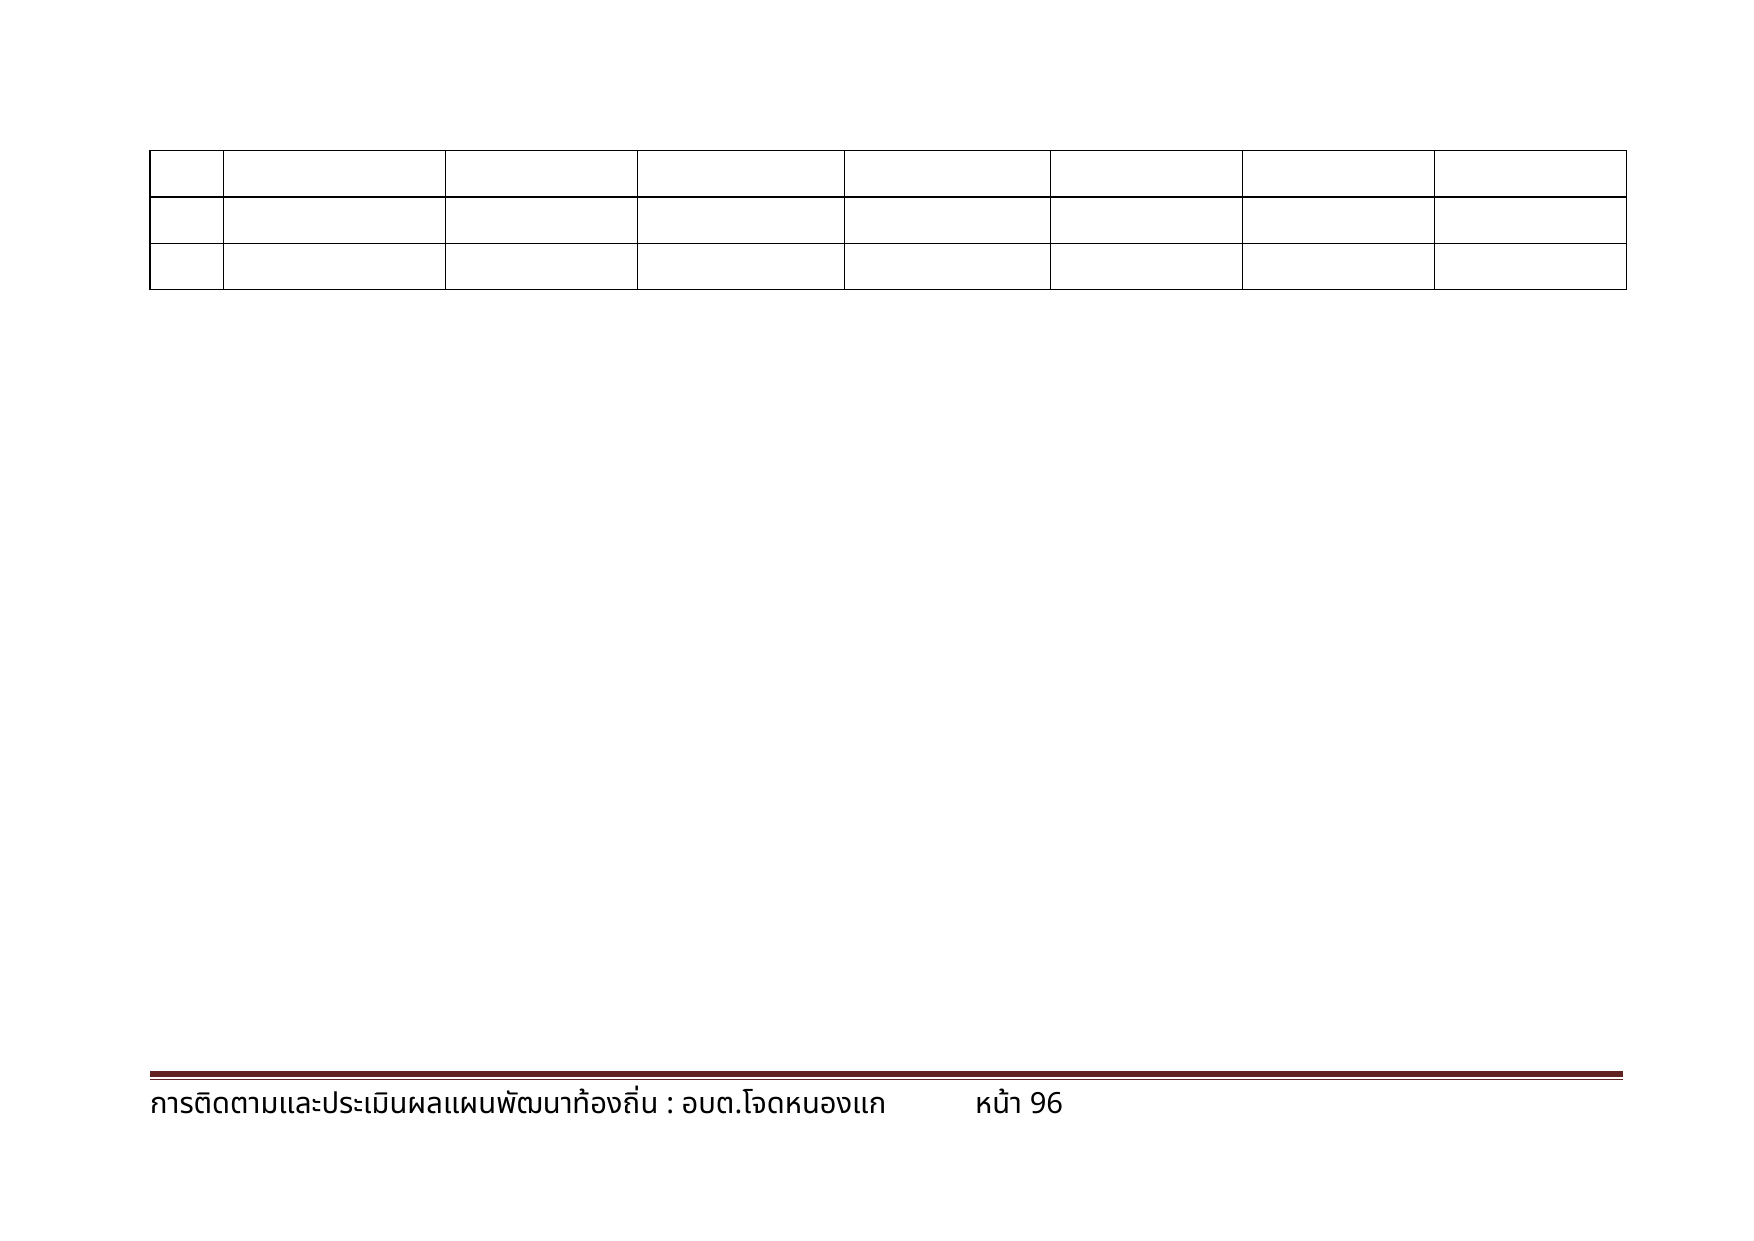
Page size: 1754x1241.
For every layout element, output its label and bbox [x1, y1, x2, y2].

table_cell [151, 151, 223, 196]
table_cell [446, 198, 637, 243]
table_cell [845, 244, 1050, 289]
table_cell [845, 198, 1050, 243]
table_cell [1051, 151, 1242, 196]
table_cell [1435, 244, 1626, 289]
table_cell [638, 244, 844, 289]
table_cell [638, 198, 844, 243]
table_cell [1243, 198, 1434, 243]
table_cell [1243, 244, 1434, 289]
table_cell [446, 244, 637, 289]
table_cell [638, 151, 844, 196]
table_cell [151, 244, 223, 289]
table_cell [224, 151, 445, 196]
table_cell [151, 198, 223, 243]
table_cell [1435, 151, 1626, 196]
table_cell [224, 198, 445, 243]
table_cell [446, 151, 637, 196]
table_cell [845, 151, 1050, 196]
table_cell [1243, 151, 1434, 196]
table_cell [1051, 198, 1242, 243]
table_cell [224, 244, 445, 289]
table_cell [1051, 244, 1242, 289]
table_cell [1435, 198, 1626, 243]
